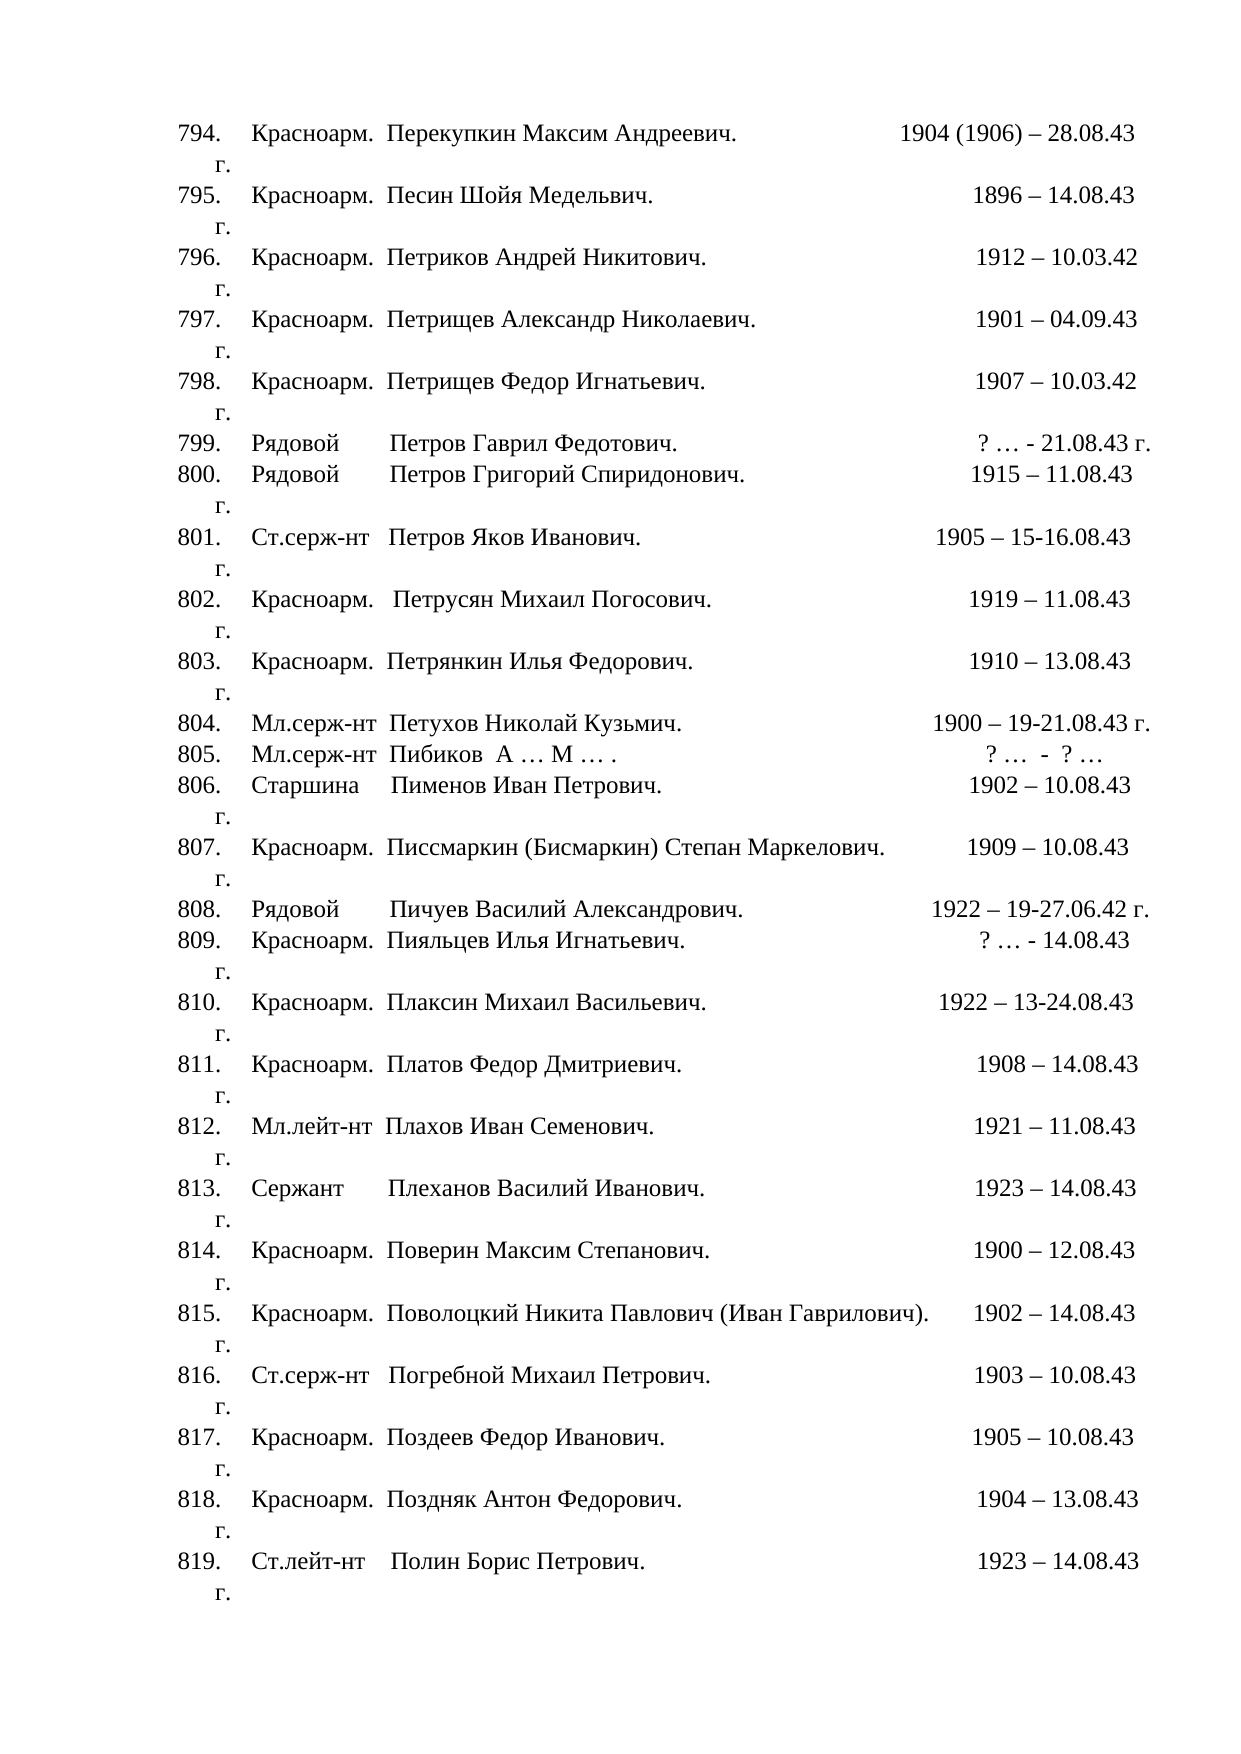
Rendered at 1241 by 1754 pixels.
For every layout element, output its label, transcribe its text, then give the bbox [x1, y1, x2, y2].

list Красноарм. Перекупкин Максим Андреевич. 1904 (1906) – 28.08.43 г. [177, 118, 1152, 178]
list Старшина Пименов Иван Петрович. 1902 – 10.08.43 г. [177, 770, 1152, 830]
list Красноарм. Петрищев Федор Игнатьевич. 1907 – 10.03.42 г. [177, 366, 1152, 426]
list Мл.лейт-нт Плахов Иван Семенович. 1921 – 11.08.43 г. [177, 1111, 1152, 1171]
list Красноарм. Платов Федор Дмитриевич. 1908 – 14.08.43 г. [177, 1049, 1152, 1109]
list Рядовой Петров Григорий Спиридонович. 1915 – 11.08.43 г. [177, 459, 1152, 519]
list Ст.серж-нт Погребной Михаил Петрович. 1903 – 10.08.43 г. [177, 1360, 1152, 1419]
list Ст.серж-нт Петров Яков Иванович. 1905 – 15-16.08.43 г. [177, 522, 1152, 581]
list Ст.лейт-нт Полин Борис Петрович. 1923 – 14.08.43 г. [177, 1546, 1152, 1606]
list Мл.серж-нт Петухов Николай Кузьмич. 1900 – 19-21.08.43 г. [177, 708, 1152, 737]
list Красноарм. Поверин Максим Степанович. 1900 – 12.08.43 г. [177, 1236, 1152, 1295]
list Мл.серж-нт Пибиков А … М … . ? … - ? … [177, 739, 1152, 768]
list Сержант Плеханов Василий Иванович. 1923 – 14.08.43 г. [177, 1173, 1152, 1233]
list Красноарм. Поздеев Федор Иванович. 1905 – 10.08.43 г. [177, 1422, 1152, 1482]
list Красноарм. Пияльцев Илья Игнатьевич. ? … - 14.08.43 г. [177, 925, 1152, 985]
list Красноарм. Песин Шойя Медельвич. 1896 – 14.08.43 г. [177, 180, 1152, 240]
list Красноарм. Петрищев Александр Николаевич. 1901 – 04.09.43 г. [177, 304, 1152, 364]
list Красноарм. Поздняк Антон Федорович. 1904 – 13.08.43 г. [177, 1484, 1152, 1544]
list Красноарм. Петриков Андрей Никитович. 1912 – 10.03.42 г. [177, 242, 1152, 302]
list Красноарм. Петрянкин Илья Федорович. 1910 – 13.08.43 г. [177, 646, 1152, 706]
list Красноарм. Писсмаркин (Бисмаркин) Степан Маркелович. 1909 – 10.08.43 г. [177, 832, 1152, 892]
list Красноарм. Поволоцкий Никита Павлович (Иван Гаврилович). 1902 – 14.08.43 г. [177, 1298, 1152, 1357]
list Красноарм. Петрусян Михаил Погосович. 1919 – 11.08.43 г. [177, 584, 1152, 643]
list Рядовой Петров Гаврил Федотович. ? … - 21.08.43 г. [177, 428, 1152, 457]
list Красноарм. Плаксин Михаил Васильевич. 1922 – 13-24.08.43 г. [177, 987, 1152, 1047]
list Рядовой Пичуев Василий Александрович. 1922 – 19-27.06.42 г. [177, 894, 1152, 923]
